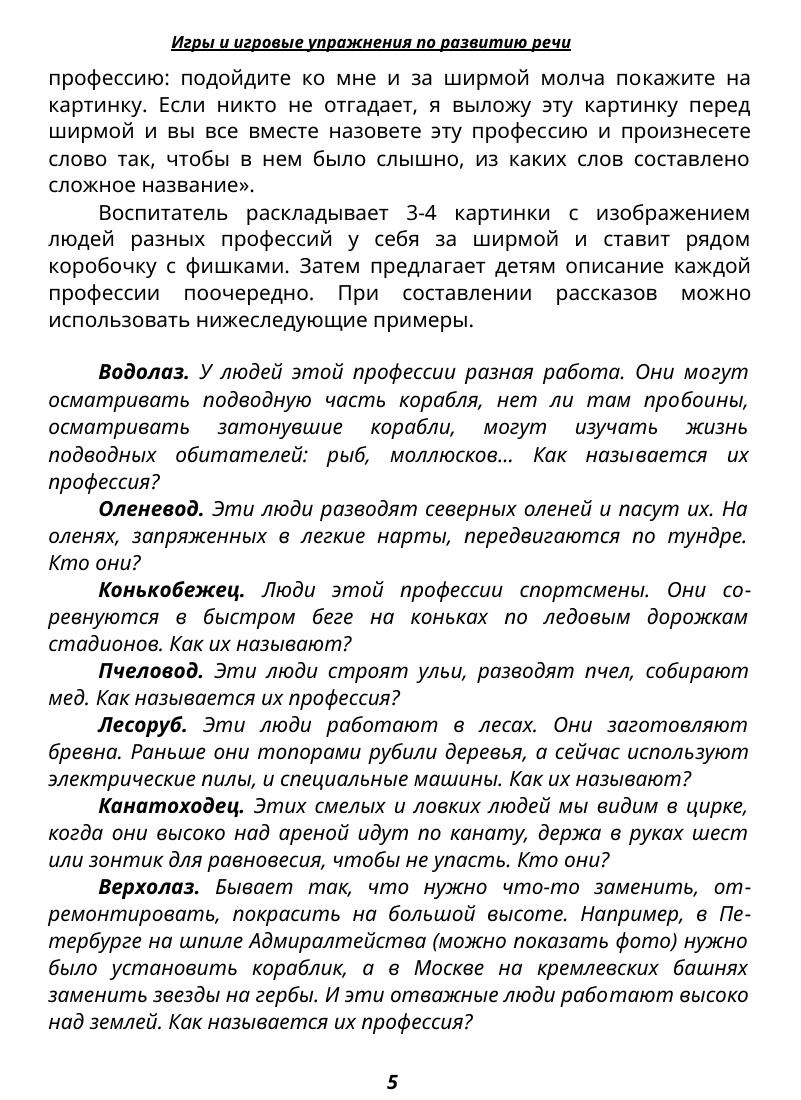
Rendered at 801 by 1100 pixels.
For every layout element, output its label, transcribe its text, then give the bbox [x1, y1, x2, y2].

text Водолаз. У людей этой профессии разная работа. Они могут осматривать подводную часть корабля, нет ли там пробоины, осматривать затонувшие корабли, могут изучать жизнь подводных обитателей: рыб, моллюсков... Как называется их профессия? [48, 358, 751, 495]
text Лесоруб. Эти люди работают в лесах. Они заготовляют бревна. Раньше они топорами рубили деревья, а сейчас используют электрические пилы, и специальные машины. Как их называют? [48, 711, 751, 792]
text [48, 63, 751, 198]
text Пчеловод. Эти люди строят ульи, разводят пчел, собирают мед. Как называется их профессия? [48, 657, 751, 711]
text Конькобежец. Люди этой профессии спортсмены. Они соревнуются в быстром беге на коньках по ледовым дорожкам стадионов. Как их называют? [48, 576, 751, 657]
text Канатоходец. Этих смелых и ловких людей мы видим в цирке, когда они высоко над ареной идут по канату, держа в руках шест или зонтик для равновесия, чтобы не упасть. Кто они? [48, 792, 751, 873]
text Воспитатель раскладывает 3-4 картинки с изображением людей разных профессий у себя за ширмой и ставит рядом коробочку с фишками. Затем предлагает детям описание каждой профессии поочередно. При составлении рассказов можно использовать нижеследующие примеры. [48, 198, 751, 333]
text Оленевод. Эти люди разводят северных оленей и пасут их. На оленях, запряженных в легкие нарты, передвигаются по тундре. Кто они? [48, 495, 751, 576]
text Верхолаз. Бывает так, что нужно что-то заменить, отремонтировать, покрасить на большой высоте. Например, в Петербурге на шпиле Адмиралтейства (можно показать фото) нужно было установить кораблик, а в Москве на кремлевских башнях заменить звезды на гербы. И эти отважные люди работают высоко над землей. Как называется их профессия? [48, 873, 751, 1035]
